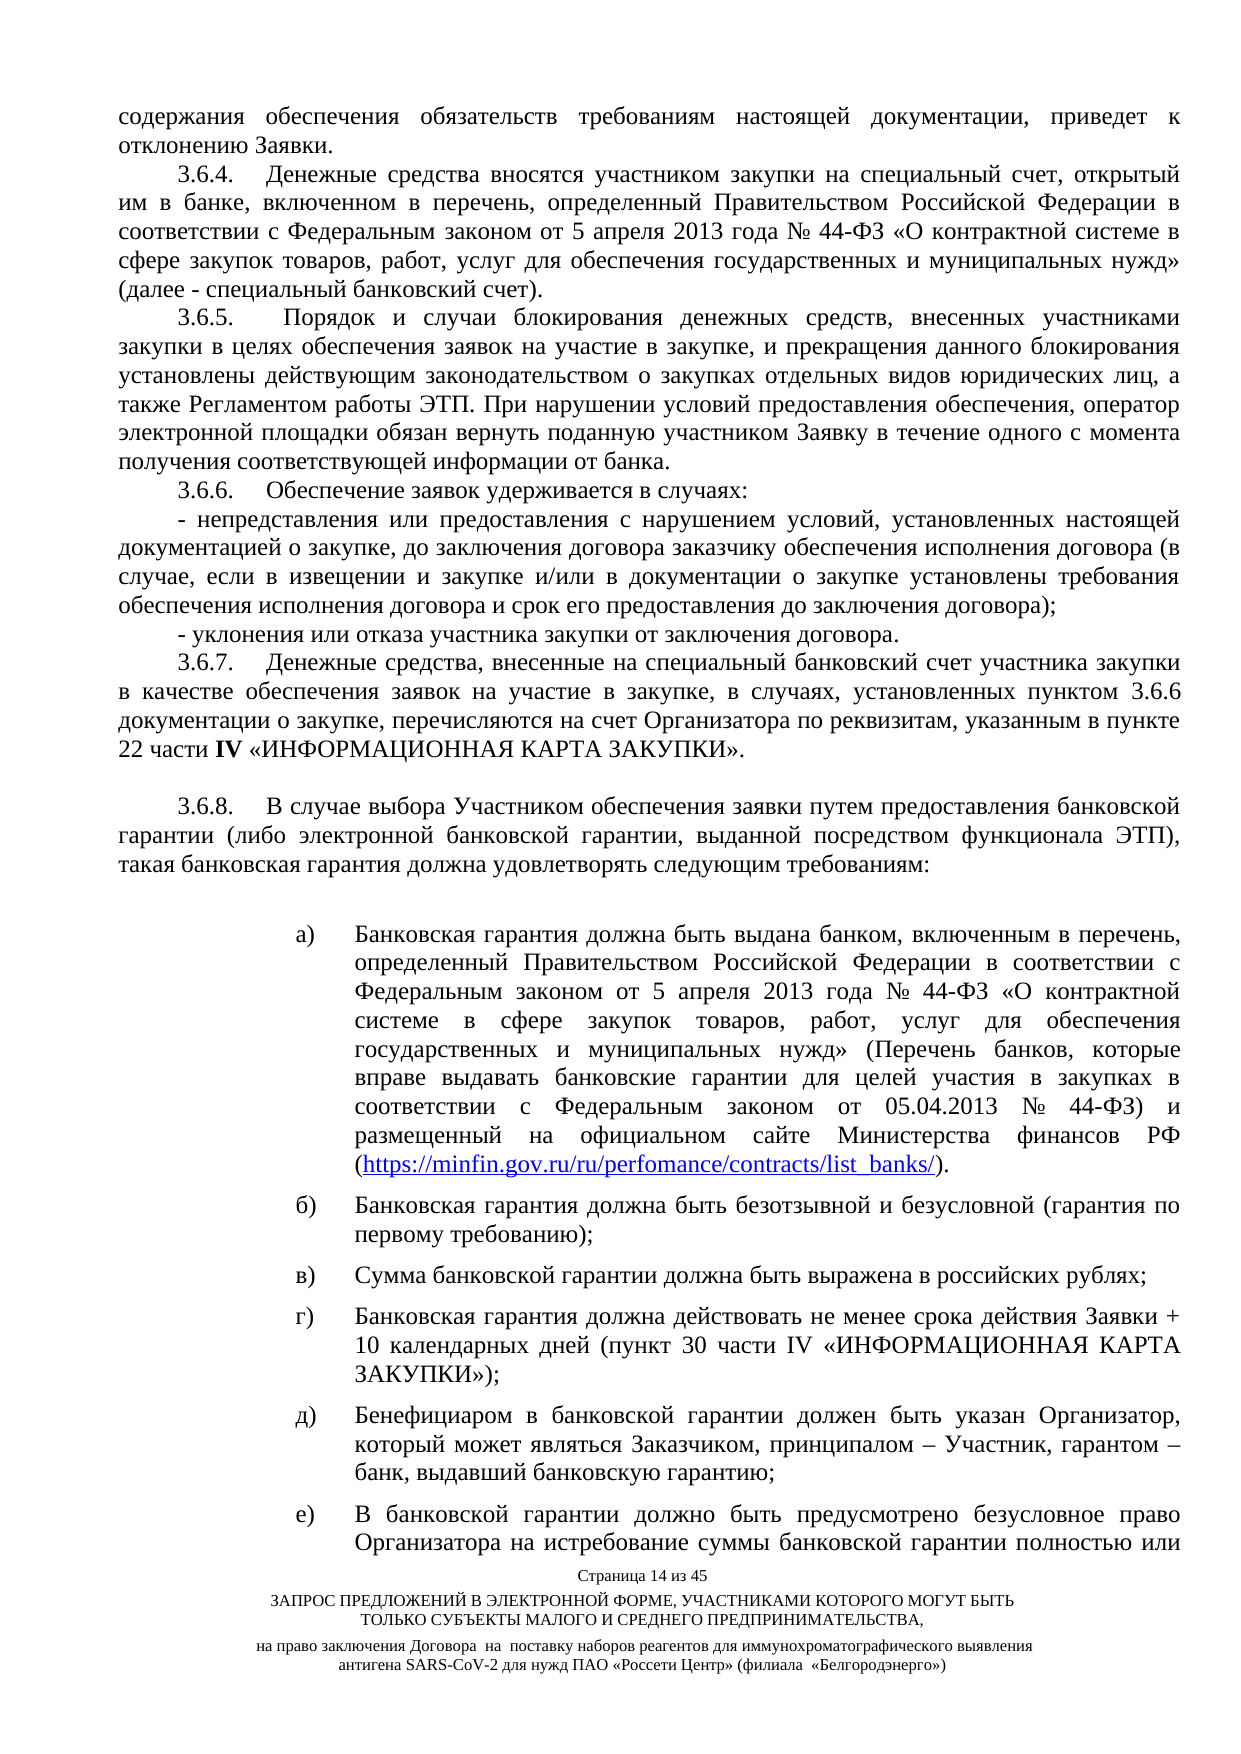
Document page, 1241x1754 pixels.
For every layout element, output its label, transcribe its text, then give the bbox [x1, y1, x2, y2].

list Банковская гарантия должна действовать не менее срока действия Заявки + 10 календарных дней (пункт 30 части IV «ИНФОРМАЦИОННАЯ КАРТА ЗАКУПКИ»); [295, 1301, 1181, 1387]
subtitle Денежные средства вносятся участником закупки на специальный счет, открытый им в банке, включенном в перечень, определенный Правительством Российской Федерации в соответствии с Федеральным законом от 5 апреля 2013 года № 44-ФЗ «О контрактной системе в сфере закупок товаров, работ, услуг для обеспечения государственных и муниципальных нужд» (далее - специальный банковский счет). [118, 159, 1181, 302]
subtitle Порядок и случаи блокирования денежных средств, внесенных участниками закупки в целях обеспечения заявок на участие в закупке, и прекращения данного блокирования установлены действующим законодательством о закупках отдельных видов юридических лиц, а также Регламентом работы ЭТП. При нарушении условий предоставления обеспечения, оператор электронной площадки обязан вернуть поданную участником Заявку в течение одного с момента получения соответствующей информации от банка. [118, 302, 1181, 475]
list Сумма банковской гарантии должна быть выражена в российских рублях; [295, 1260, 1181, 1289]
subtitle Обеспечение заявок удерживается в случаях: [118, 475, 1181, 504]
text - непредставления или предоставления с нарушением условий, установленных настоящей документацией о закупке, до заключения договора заказчику обеспечения исполнения договора (в случае, если в извещении и закупке и/или в документации о закупке установлены требования обеспечения исполнения договора и срок его предоставления до заключения договора); [118, 504, 1181, 619]
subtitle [118, 101, 1181, 159]
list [295, 1499, 1181, 1556]
text - уклонения или отказа участника закупки от заключения договора. [118, 619, 1181, 647]
list Банковская гарантия должна быть выдана банком, включенным в перечень, определенный Правительством Российской Федерации в соответствии с Федеральным законом от 5 апреля 2013 года № 44-ФЗ «О контрактной системе в сфере закупок товаров, работ, услуг для обеспечения государственных и муниципальных нужд» (Перечень банков, которые вправе выдавать банковские гарантии для целей участия в закупках в соответствии с Федеральным законом от 05.04.2013 № 44-ФЗ) и размещенный на официальном сайте Министерства финансов РФ (https://minfin.gov.ru/ru/perfomance/contracts/list_banks/). [295, 919, 1181, 1177]
list Банковская гарантия должна быть безотзывной и безусловной (гарантия по первому требованию); [295, 1190, 1181, 1247]
subtitle В случае выбора Участником обеспечения заявки путем предоставления банковской гарантии (либо электронной банковской гарантии, выданной посредством функционала ЭТП), такая банковская гарантия должна удовлетворять следующим требованиям: [118, 791, 1181, 877]
subtitle Денежные средства, внесенные на специальный банковский счет участника закупки в качестве обеспечения заявок на участие в закупке, в случаях, установленных пунктом 3.6.6 документации о закупке, перечисляются на счет Организатора по реквизитам, указанным в пункте 22 части IV «ИНФОРМАЦИОННАЯ КАРТА ЗАКУПКИ». [118, 647, 1181, 762]
list Бенефициаром в банковской гарантии должен быть указан Организатор, который может являться Заказчиком, принципалом – Участник, гарантом – банк, выдавший банковскую гарантию; [295, 1400, 1181, 1486]
